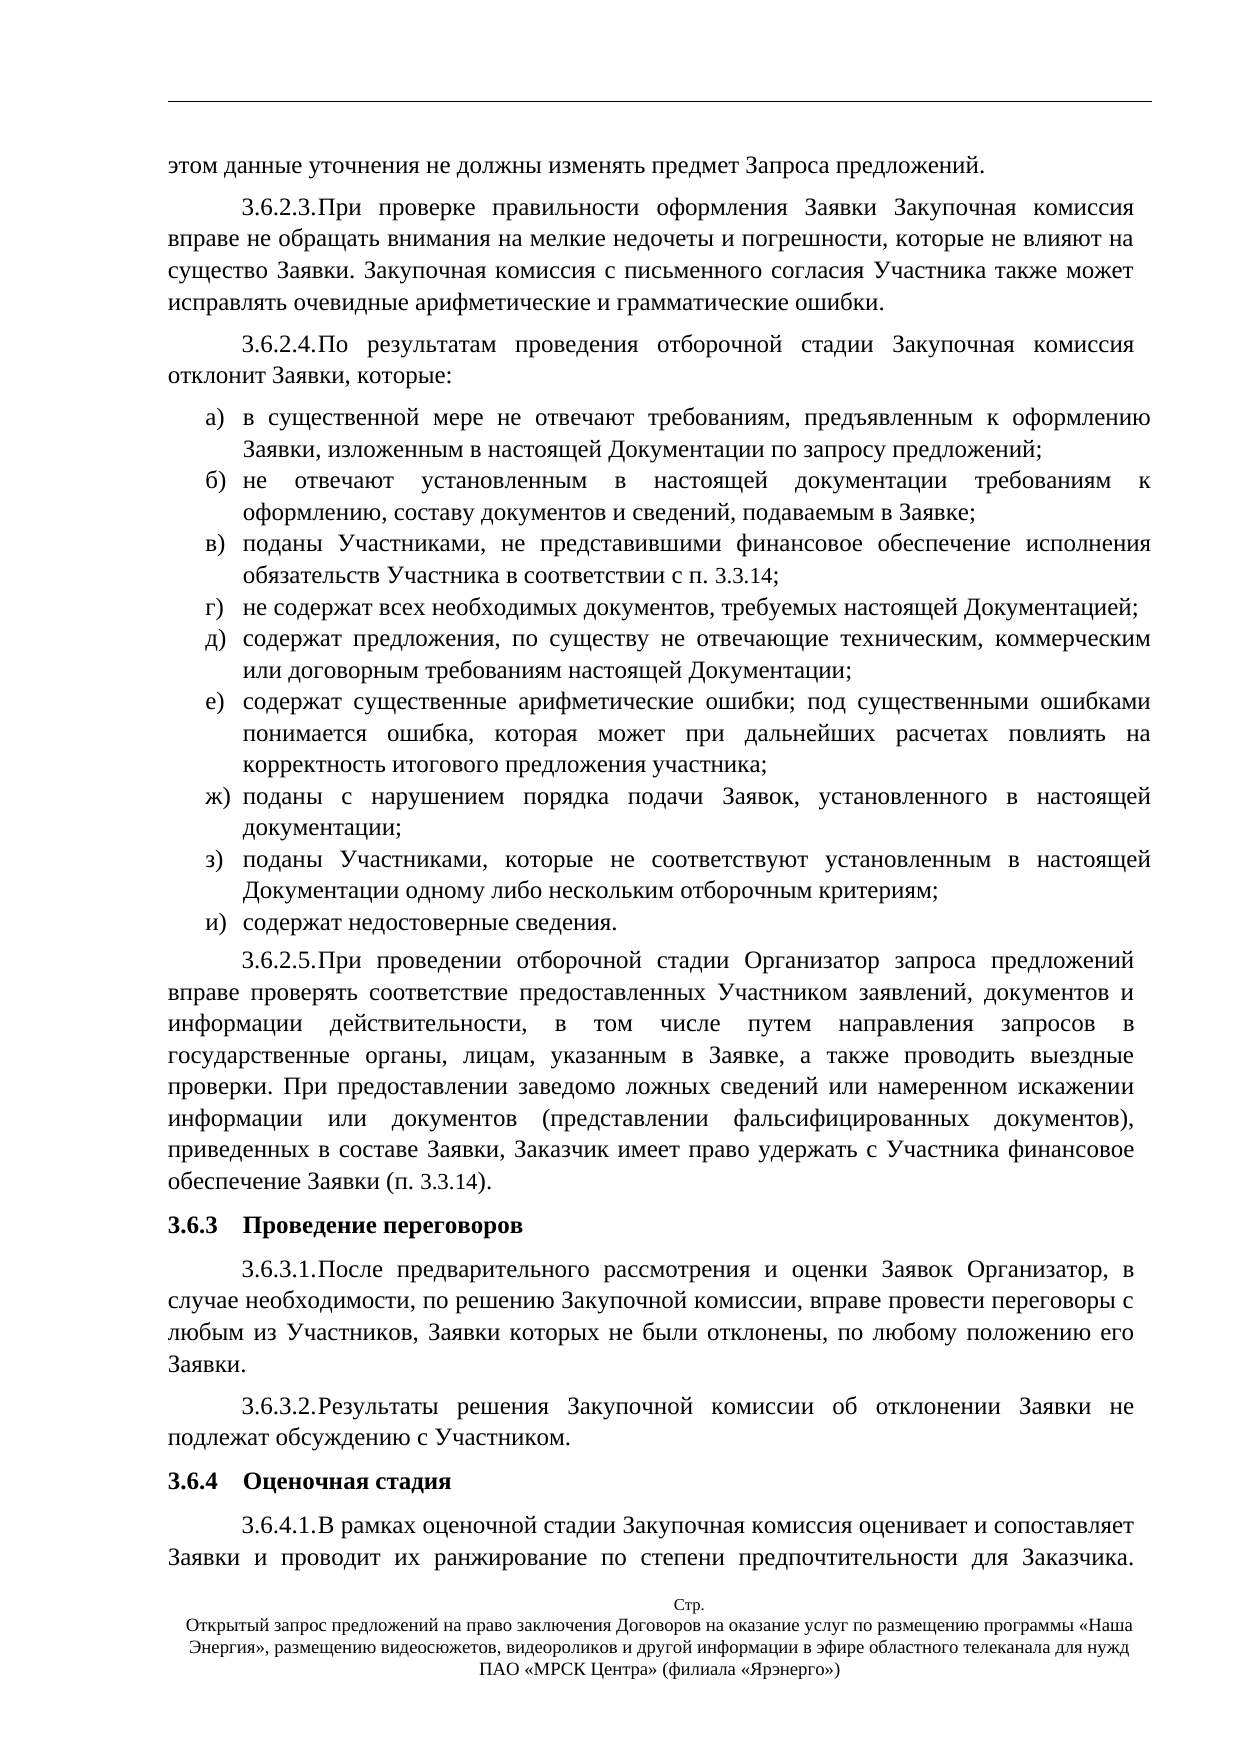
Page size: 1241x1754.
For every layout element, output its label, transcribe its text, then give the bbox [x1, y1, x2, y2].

list в существенной мере не отвечают требованиям, предъявленным к оформлению Заявки, изложенным в настоящей Документации по запросу предложений; [205, 402, 1152, 462]
list содержат предложения, по существу не отвечающие техническим, коммерческим или договорным требованиям настоящей Документации; [205, 623, 1152, 683]
list не отвечают установленным в настоящей документации требованиям к оформлению, составу документов и сведений, подаваемым в Заявке; [205, 465, 1152, 526]
list После предварительного рассмотрения и оценки Заявок Организатор, в случае необходимости, по решению Закупочной комиссии, вправе провести переговоры с любым из Участников, Заявки которых не были отклонены, по любому положению его Заявки. [168, 1254, 1135, 1377]
list По результатам проведения отборочной стадии Закупочная комиссия отклонит Заявки, которые: [168, 329, 1135, 389]
list содержат недостоверные сведения. [205, 907, 1152, 936]
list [168, 150, 1135, 179]
subtitle Оценочная стадия [168, 1466, 1152, 1495]
list поданы Участниками, не представившими финансовое обеспечение исполнения обязательств Участника в соответствии с п. 3.3.14; [205, 528, 1152, 589]
subtitle Проведение переговоров [168, 1210, 1152, 1239]
list Результаты решения Закупочной комиссии об отклонении Заявки не подлежат обсуждению с Участником. [168, 1391, 1135, 1451]
list поданы с нарушением порядка подачи Заявок, установленного в настоящей документации; [205, 781, 1152, 841]
list При проведении отборочной стадии Организатор запроса предложений вправе проверять соответствие предоставленных Участником заявлений, документов и информации действительности, в том числе путем направления запросов в государственные органы, лицам, указанным в Заявке, а также проводить выездные проверки. При предоставлении заведомо ложных сведений или намеренном искажении информации или документов (представлении фальсифицированных документов), приведенных в составе Заявки, Заказчик имеет право удержать с Участника финансовое обеспечение Заявки (п. 3.3.14). [168, 945, 1135, 1195]
list При проверке правильности оформления Заявки Закупочная комиссия вправе не обращать внимания на мелкие недочеты и погрешности, которые не влияют на существо Заявки. Закупочная комиссия с письменного согласия Участника также может исправлять очевидные арифметические и грамматические ошибки. [168, 192, 1135, 315]
list содержат существенные арифметические ошибки; под существенными ошибками понимается ошибка, которая может при дальнейших расчетах повлиять на корректность итогового предложения участника; [205, 686, 1152, 778]
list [168, 1510, 1135, 1571]
list поданы Участниками, которые не соответствуют установленным в настоящей Документации одному либо нескольким отборочным критериям; [205, 844, 1152, 904]
list не содержат всех необходимых документов, требуемых настоящей Документацией; [205, 592, 1152, 620]
